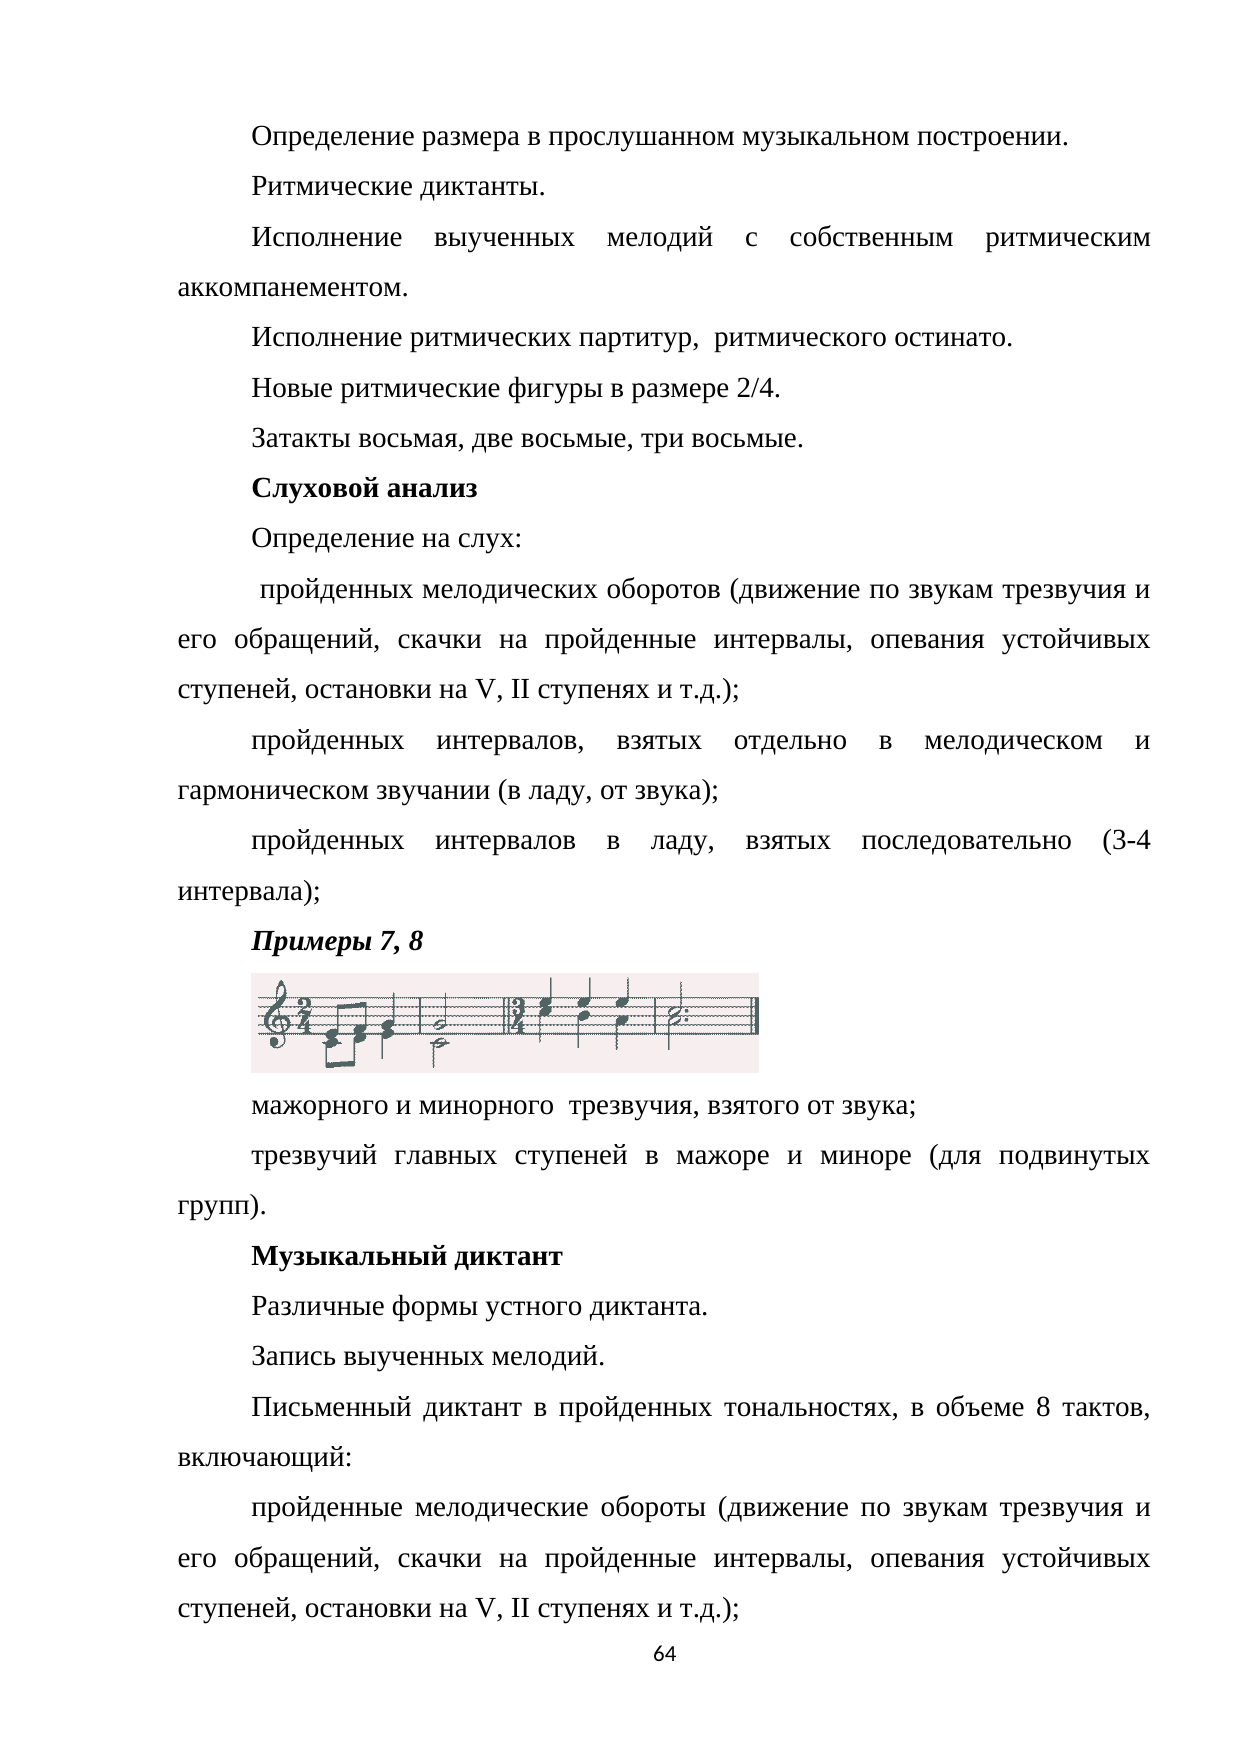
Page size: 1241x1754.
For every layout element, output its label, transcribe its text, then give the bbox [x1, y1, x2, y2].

text Музыкальный диктант [177, 1238, 1152, 1271]
text пройденных интервалов в ладу, взятых последовательно (3-4 интервала); [177, 822, 1152, 906]
text Исполнение ритмических партитур, ритмического остинато. [177, 319, 1152, 353]
text Различные формы устного диктанта. [177, 1288, 1152, 1322]
text пройденных мелодических оборотов (движение по звукам трезвучия и его обращений, скачки на пройденные интервалы, опевания устойчивых ступеней, остановки на V, II ступенях и т.д.); [177, 571, 1152, 705]
text Новые ритмические фигуры в размере 2/4. [177, 370, 1152, 403]
text мажорного и минорного трезвучия, взятого от звука; [177, 1087, 1152, 1120]
text трезвучий главных ступеней в мажоре и миноре (для подвинутых групп). [177, 1137, 1152, 1221]
text Запись выученных мелодий. [177, 1338, 1152, 1372]
text пройденных интервалов, взятых отдельно в мелодическом и гармоническом звучании (в ладу, от звука); [177, 722, 1152, 806]
text Письменный диктант в пройденных тональностях, в объеме 8 тактов, включающий: [177, 1389, 1152, 1473]
text Определение размера в прослушанном музыкальном построении. [177, 118, 1152, 152]
text Ритмические диктанты. [177, 168, 1152, 202]
text Определение на слух: [177, 521, 1152, 554]
text пройденные мелодические обороты (движение по звукам трезвучия и его обращений, скачки на пройденные интервалы, опевания устойчивых ступеней, остановки на V, II ступенях и т.д.); [177, 1489, 1152, 1623]
picture [251, 973, 759, 1073]
text Исполнение выученных мелодий с собственным ритмическим аккомпанементом. [177, 219, 1152, 303]
text Примеры 7, 8 [177, 923, 1152, 957]
text Затакты восьмая, две восьмые, три восьмые. [177, 420, 1152, 453]
text Слуховой анализ [177, 470, 1152, 504]
